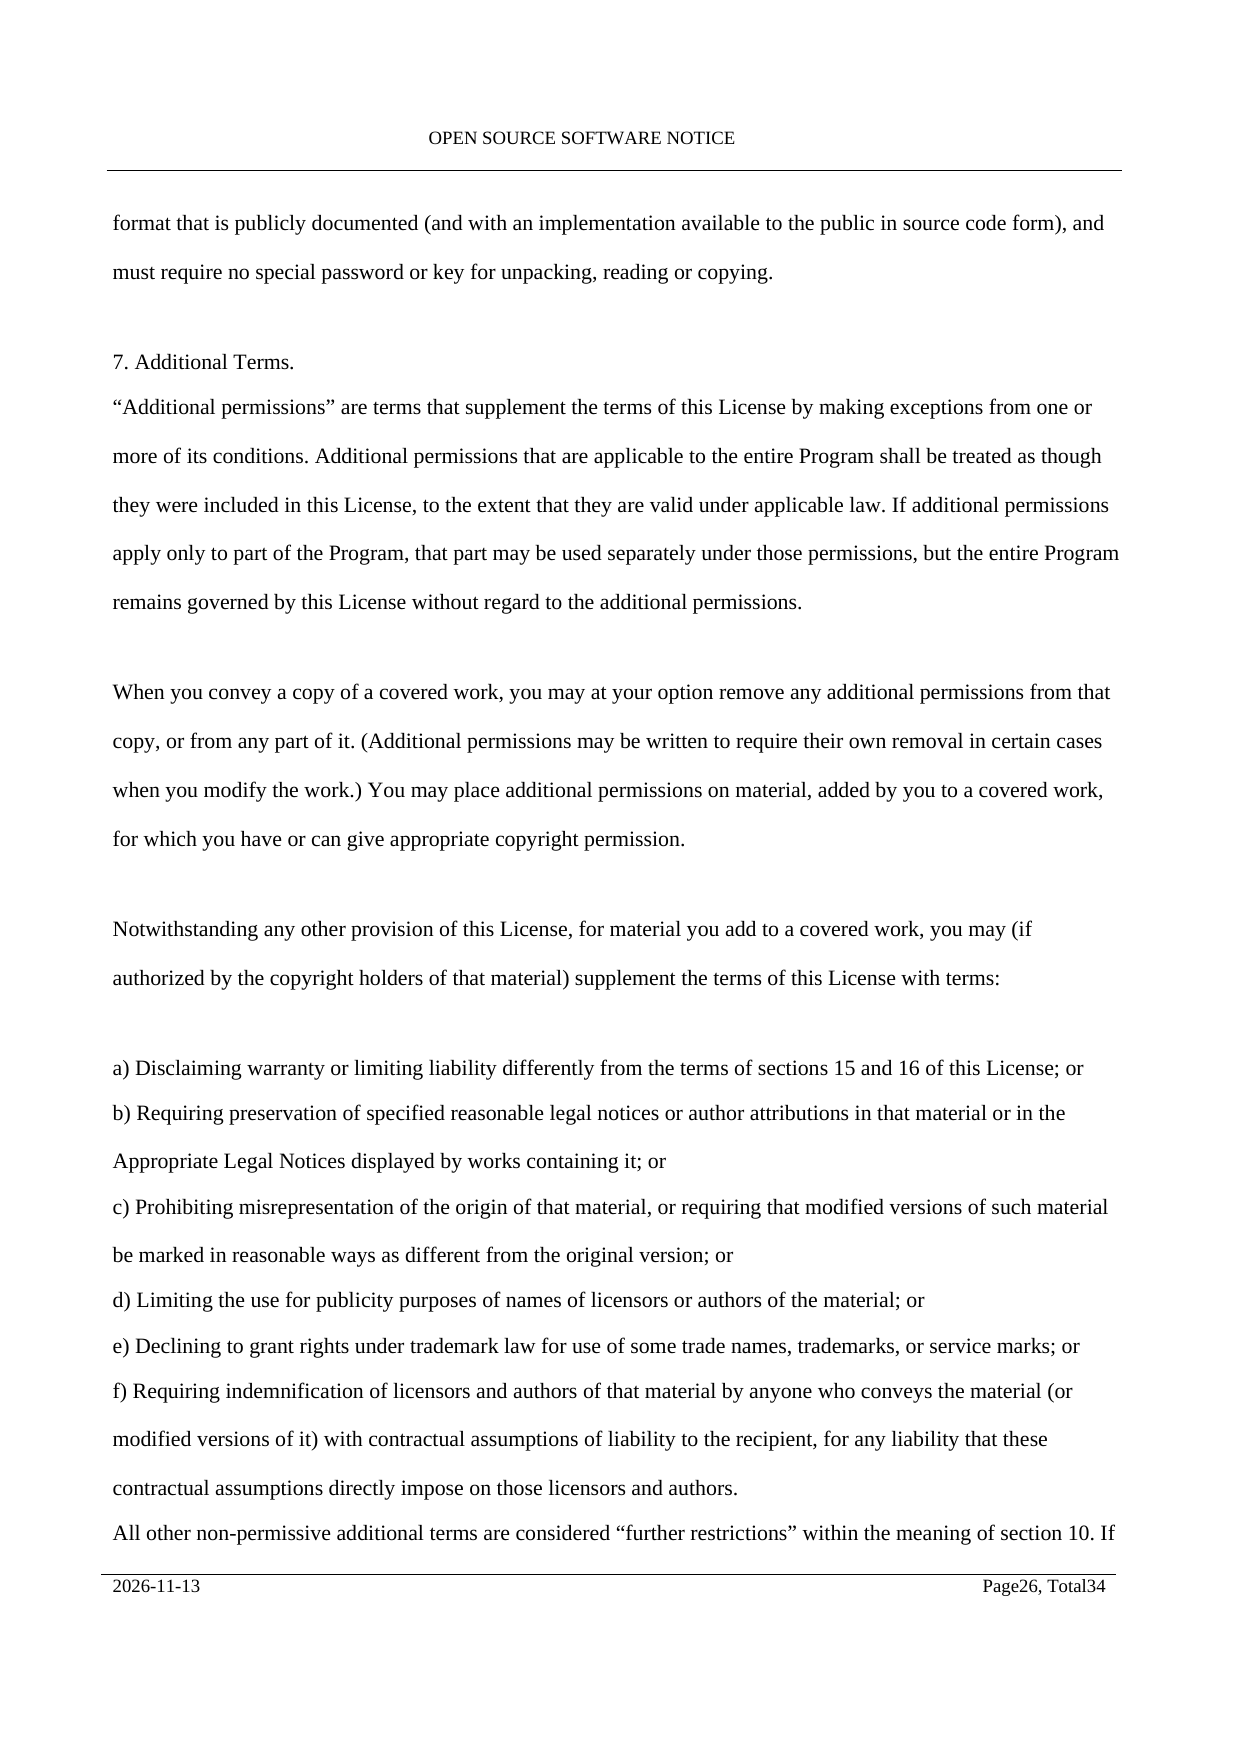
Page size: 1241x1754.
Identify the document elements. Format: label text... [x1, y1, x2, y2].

text c) Prohibiting misrepresentation of the origin of that material, or requiring that modified versions of such material be marked in reasonable ways as different from the original version; or [112, 1190, 1128, 1271]
text 7. Additional Terms. [112, 345, 1128, 378]
text When you convey a copy of a covered work, you may at your option remove any additional permissions from that copy, or from any part of it. (Additional permissions may be written to require their own removal in certain cases when you modify the work.) You may place additional permissions on material, added by you to a covered work, for which you have or can give appropriate copyright permission. [112, 676, 1128, 854]
text Notwithstanding any other provision of this License, for material you add to a covered work, you may (if authorized by the copyright holders of that material) supplement the terms of this License with terms: [112, 912, 1128, 993]
text d) Limiting the use for publicity purposes of names of licensors or authors of the material; or [112, 1284, 1128, 1316]
text b) Requiring preservation of specified reasonable legal notices or author attributions in that material or in the Appropriate Legal Notices displayed by works containing it; or [112, 1096, 1128, 1177]
text “Additional permissions” are terms that supplement the terms of this License by making exceptions from one or more of its conditions. Additional permissions that are applicable to the entire Program shall be treated as though they were included in this License, to the extent that they are valid under applicable law. If additional permissions apply only to part of the Program, that part may be used separately under those permissions, but the entire Program remains governed by this License without regard to the additional permissions. [112, 390, 1128, 618]
text a) Disclaiming warranty or limiting liability differently from the terms of sections 15 and 16 of this License; or [112, 1051, 1128, 1083]
text f) Requiring indemnification of licensors and authors of that material by anyone who conveys the material (or modified versions of it) with contractual assumptions of liability to the recipient, for any liability that these contractual assumptions directly impose on those licensors and authors. [112, 1374, 1128, 1504]
text e) Declining to grant rights under trademark law for use of some trade names, trademarks, or service marks; or [112, 1329, 1128, 1361]
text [112, 206, 1128, 288]
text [112, 1517, 1128, 1549]
